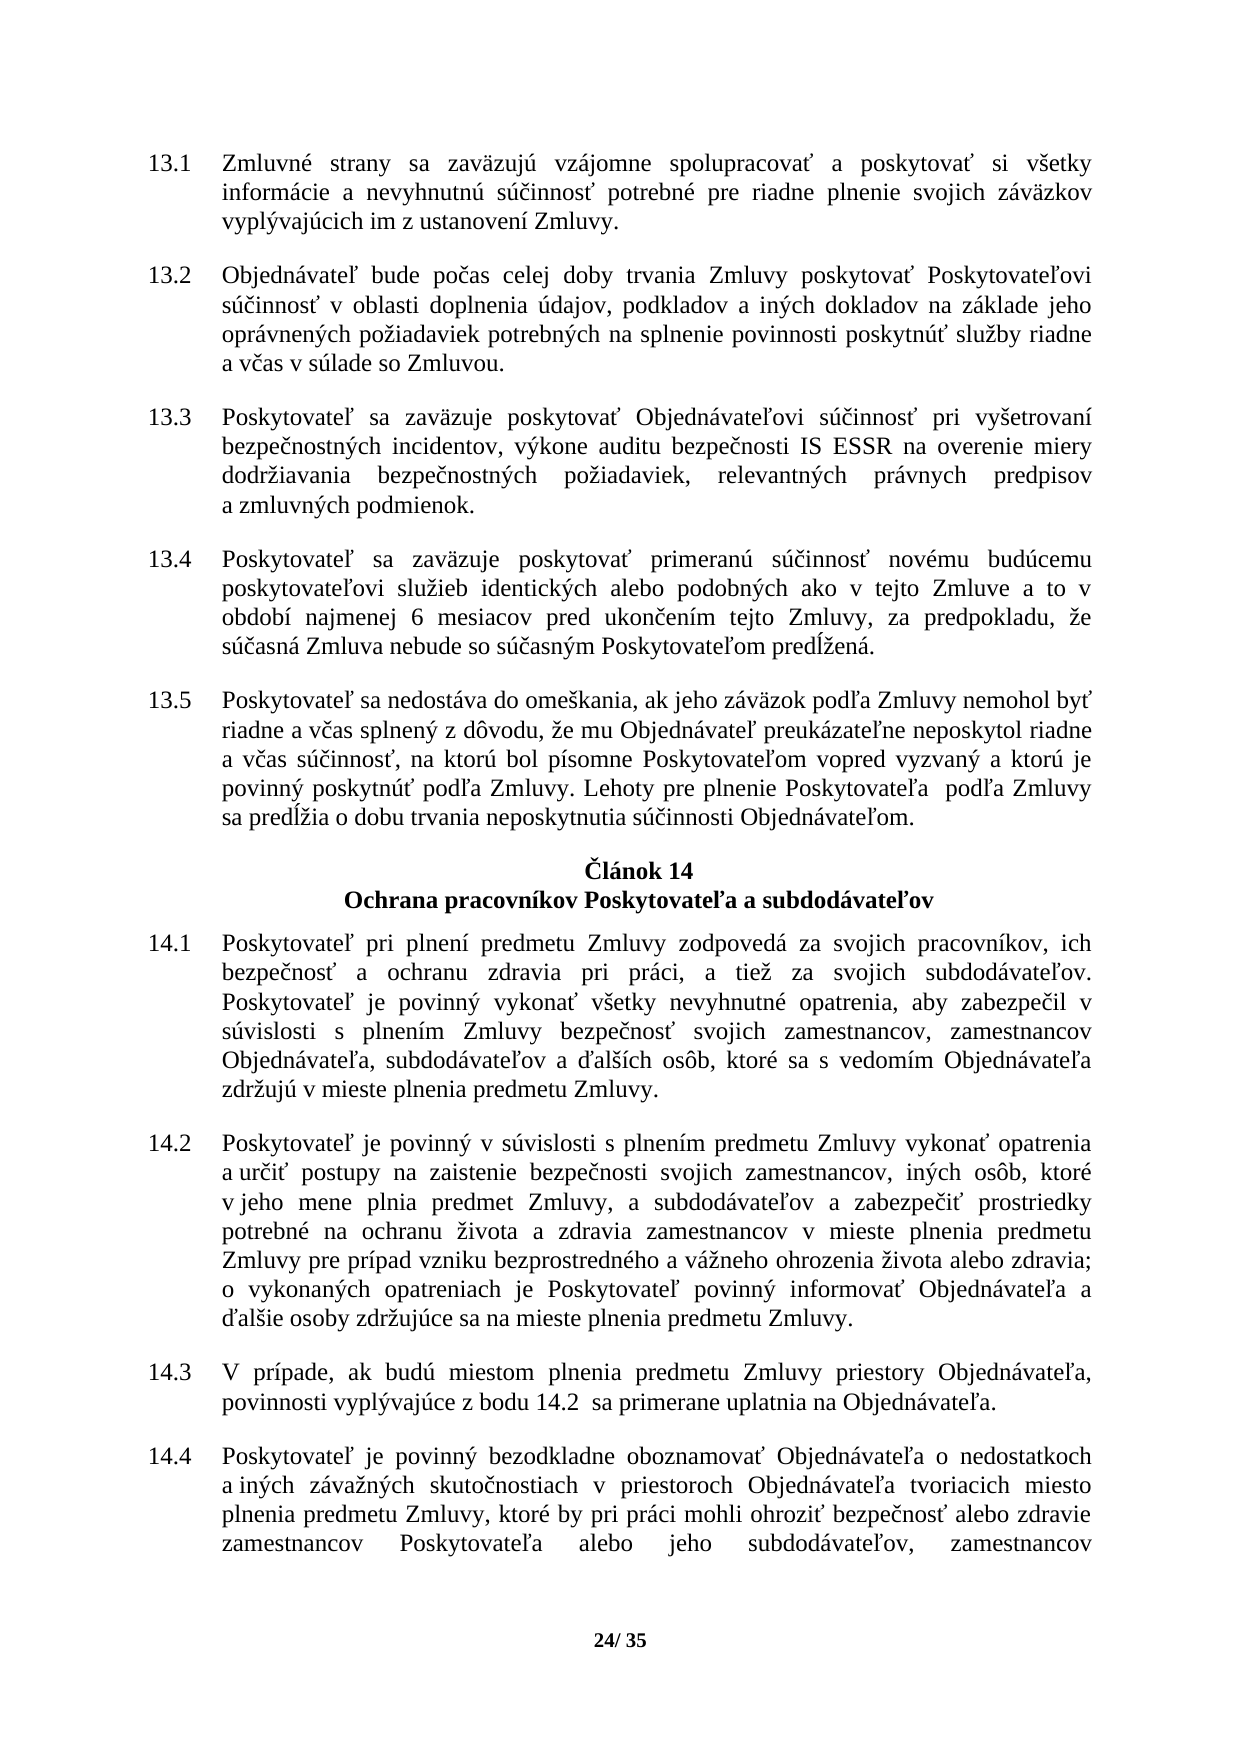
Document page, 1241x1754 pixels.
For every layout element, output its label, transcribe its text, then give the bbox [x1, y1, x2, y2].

text Ochrana pracovníkov Poskytovateľa a subdodávateľov [185, 885, 1092, 913]
list Poskytovateľ sa zaväzuje poskytovať primeranú súčinnosť novému budúcemu poskytovateľovi služieb identických alebo podobných ako v tejto Zmluve a to v období najmenej 6 mesiacov pred ukončením tejto Zmluvy, za predpokladu, že súčasná Zmluva nebude so súčasným Poskytovateľom predĺžená. [148, 543, 1092, 660]
text Článok 14 [185, 856, 1092, 885]
list Objednávateľ bude počas celej doby trvania Zmluvy poskytovať Poskytovateľovi súčinnosť v oblasti doplnenia údajov, podkladov a iných dokladov na základe jeho oprávnených požiadaviek potrebných na splnenie povinnosti poskytnúť služby riadne a včas v súlade so Zmluvou. [148, 260, 1092, 377]
list Poskytovateľ sa nedostáva do omeškania, ak jeho záväzok podľa Zmluvy nemohol byť riadne a včas splnený z dôvodu, že mu Objednávateľ preukázateľne neposkytol riadne a včas súčinnosť, na ktorú bol písomne Poskytovateľom vopred vyzvaný a ktorú je povinný poskytnúť podľa Zmluvy. Lehoty pre plnenie Poskytovateľa podľa Zmluvy sa predĺžia o dobu trvania neposkytnutia súčinnosti Objednávateľom. [148, 685, 1092, 831]
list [148, 1440, 1092, 1557]
list Poskytovateľ sa zaväzuje poskytovať Objednávateľovi súčinnosť pri vyšetrovaní bezpečnostných incidentov, výkone auditu bezpečnosti IS ESSR na overenie miery dodržiavania bezpečnostných požiadaviek, relevantných právnych predpisov a zmluvných podmienok. [148, 402, 1092, 518]
list Poskytovateľ je povinný v súvislosti s plnením predmetu Zmluvy vykonať opatrenia a určiť postupy na zaistenie bezpečnosti svojich zamestnancov, iných osôb, ktoré v jeho mene plnia predmet Zmluvy, a subdodávateľov a zabezpečiť prostriedky potrebné na ochranu života a zdravia zamestnancov v mieste plnenia predmetu Zmluvy pre prípad vzniku bezprostredného a vážneho ohrozenia života alebo zdravia; o vykonaných opatreniach je Poskytovateľ povinný informovať Objednávateľa a ďalšie osoby zdržujúce sa na mieste plnenia predmetu Zmluvy. [148, 1128, 1092, 1332]
list V prípade, ak budú miestom plnenia predmetu Zmluvy priestory Objednávateľa, povinnosti vyplývajúce z bodu 14.2 sa primerane uplatnia na Objednávateľa. [148, 1357, 1092, 1415]
list Poskytovateľ pri plnení predmetu Zmluvy zodpovedá za svojich pracovníkov, ich bezpečnosť a ochranu zdravia pri práci, a tiež za svojich subdodávateľov. Poskytovateľ je povinný vykonať všetky nevyhnutné opatrenia, aby zabezpečil v súvislosti s plnením Zmluvy bezpečnosť svojich zamestnancov, zamestnancov Objednávateľa, subdodávateľov a ďalších osôb, ktoré sa s vedomím Objednávateľa zdržujú v mieste plnenia predmetu Zmluvy. [148, 928, 1092, 1103]
list Zmluvné strany sa zaväzujú vzájomne spolupracovať a poskytovať si všetky informácie a nevyhnutnú súčinnosť potrebné pre riadne plnenie svojich záväzkov vyplývajúcich im z ustanovení Zmluvy. [148, 148, 1092, 235]
